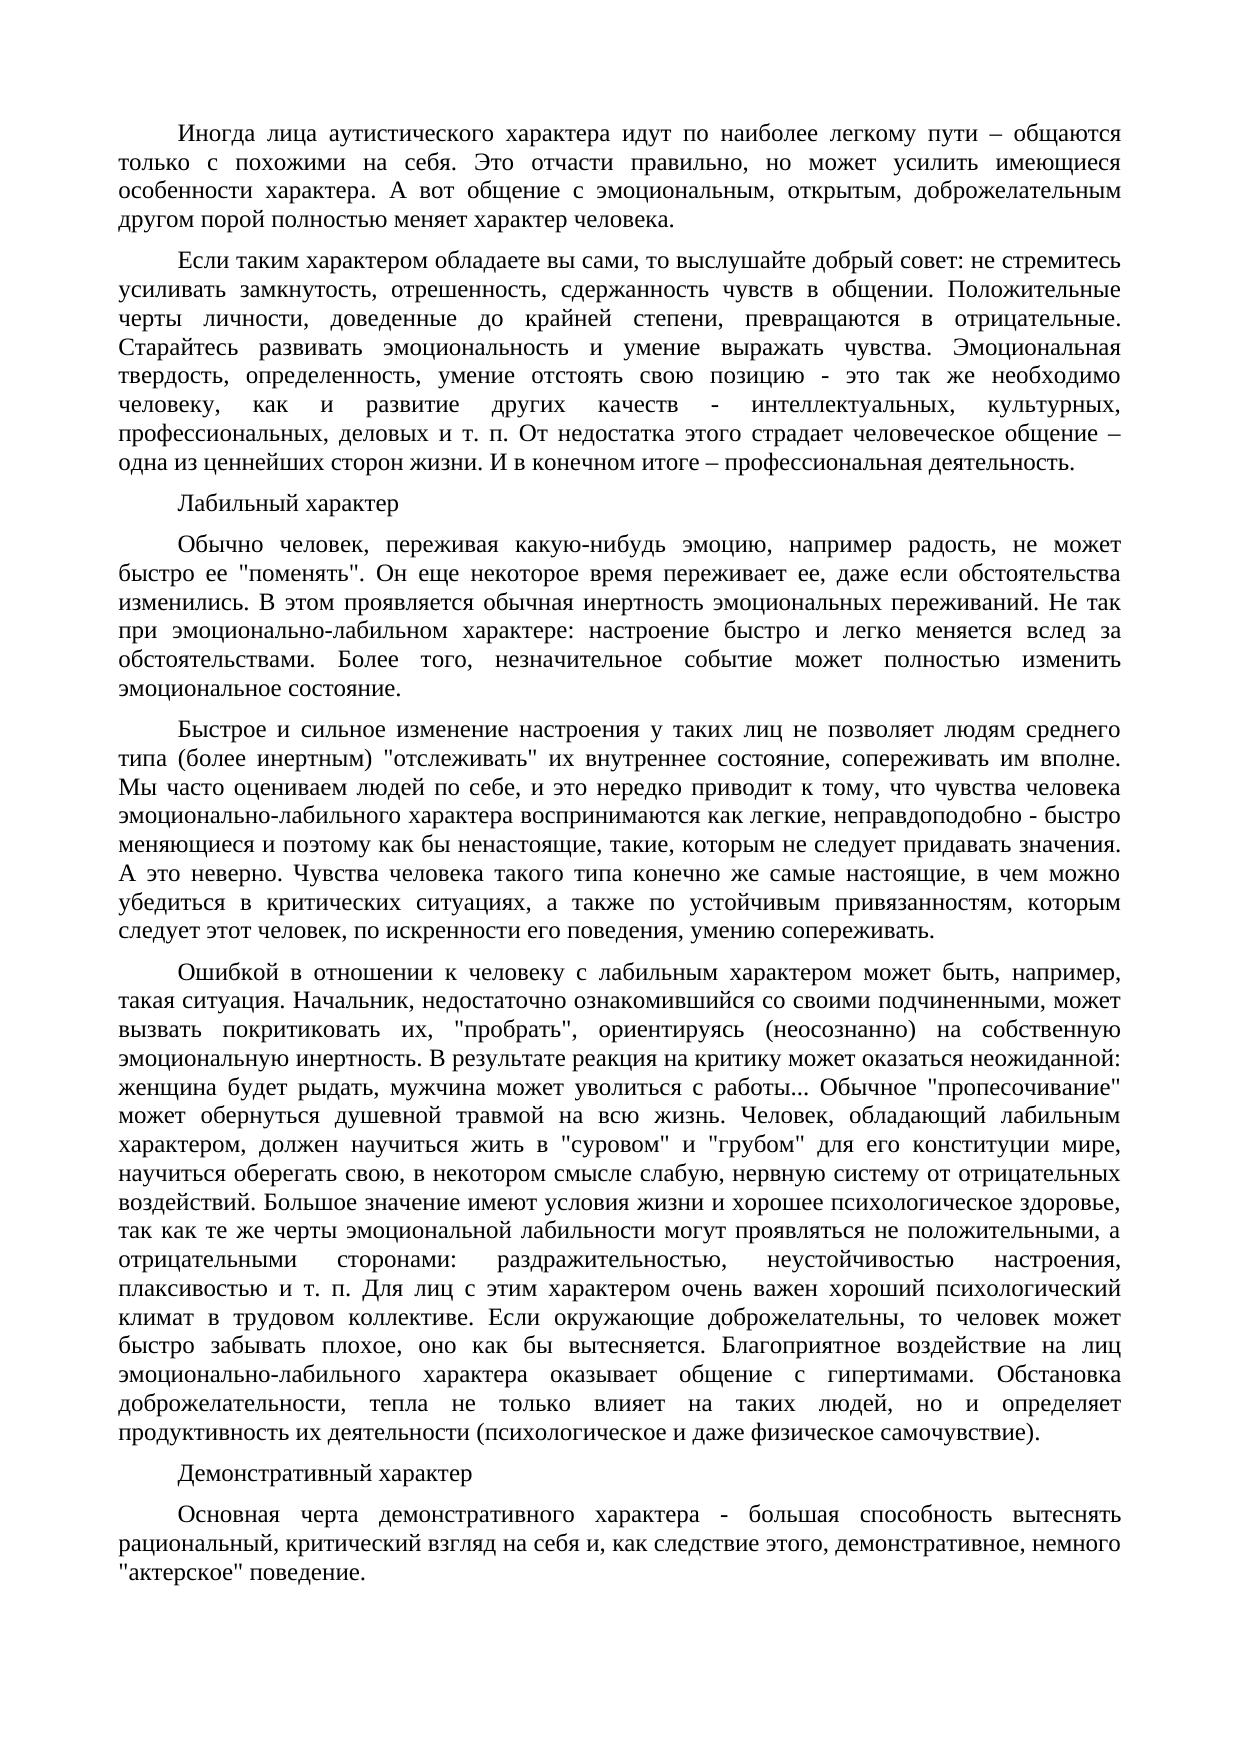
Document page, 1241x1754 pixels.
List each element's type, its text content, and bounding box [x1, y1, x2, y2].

text Обычно человек, переживая какую-нибудь эмоцию, например радость, не может быстро ее "поменять". Он еще некоторое время переживает ее, даже если обстоятельства изменились. В этом проявляется обычная инертность эмоциональных переживаний. Не так при эмоционально-лабильном характере: настроение быстро и легко меняется вслед за обстоятельствами. Более того, незначительное событие может полностью изменить эмоциональное состояние. [118, 529, 1122, 702]
text Ошибкой в отношении к человеку с лабильным характером может быть, например, такая ситуация. Начальник, недостаточно ознакомившийся со своими подчиненными, может вызвать покритиковать их, "пробрать", ориентируясь (неосознанно) на собственную эмоциональную инертность. В результате реакция на критику может оказаться неожиданной: женщина будет рыдать, мужчина может уволиться с работы... Обычное "пропесочивание" может обернуться душевной травмой на всю жизнь. Человек, обладающий лабильным характером, должен научиться жить в "суровом" и "грубом" для его конституции мире, научиться оберегать свою, в некотором смысле слабую, нервную систему от отрицательных воздействий. Большое значение имеют условия жизни и хорошее психологическое здоровье, так как те же черты эмоциональной лабильности могут проявляться не положительными, а отрицательными сторонами: раздражительностью, неустойчивостью настроения, плаксивостью и т. п. Для лиц с этим характером очень важен хороший психологический климат в трудовом коллективе. Если окружающие доброжелательны, то человек может быстро забывать плохое, оно как бы вытесняется. Благоприятное воздействие на лиц эмоционально-лабильного характера оказывает общение с гипертимами. Обстановка доброжелательности, тепла не только влияет на таких людей, но и определяет продуктивность их деятельности (психологическое и даже физическое самочувствие). [118, 957, 1122, 1446]
text Если таким характером обладаете вы сами, то выслушайте добрый совет: не стремитесь усиливать замкнутость, отрешенность, сдержанность чувств в общении. Положительные черты личности, доведенные до крайней степени, превращаются в отрицательные. Старайтесь развивать эмоциональность и умение выражать чувства. Эмоциональная твердость, определенность, умение отстоять свою позицию - это так же необходимо человеку, как и развитие других качеств - интеллектуальных, культурных, профессиональных, деловых и т. п. От недостатка этого страдает человеческое общение – одна из ценнейших сторон жизни. И в конечном итоге – профессиональная деятельность. [118, 246, 1122, 476]
text Иногда лица аутистического характера идут по наиболее легкому пути – общаются только с похожими на себя. Это отчасти правильно, но может усилить имеющиеся особенности характера. А вот общение с эмоциональным, открытым, доброжелательным другом порой полностью меняет характер человека. [118, 118, 1122, 233]
text Быстрое и сильное изменение настроения у таких лиц не позволяет людям среднего типа (более инертным) "отслеживать" их внутреннее состояние, сопереживать им вполне. Мы часто оцениваем людей по себе, и это нередко приводит к тому, что чувства человека эмоционально-лабильного характера воспринимаются как легкие, неправдоподобно - быстро меняющиеся и поэтому как бы ненастоящие, такие, которым не следует придавать значения. А это неверно. Чувства человека такого типа конечно же самые настоящие, в чем можно убедиться в критических ситуациях, а также по устойчивым привязанностям, которым следует этот человек, по искренности его поведения, умению сопереживать. [118, 714, 1122, 944]
text Лабильный характер [118, 488, 1122, 517]
text Демонстративный характер [118, 1458, 1122, 1487]
text Основная черта демонстративного характера - большая способность вытеснять рациональный, критический взгляд на себя и, как следствие этого, демонстративное, немного "актерское" поведение. [118, 1499, 1122, 1586]
